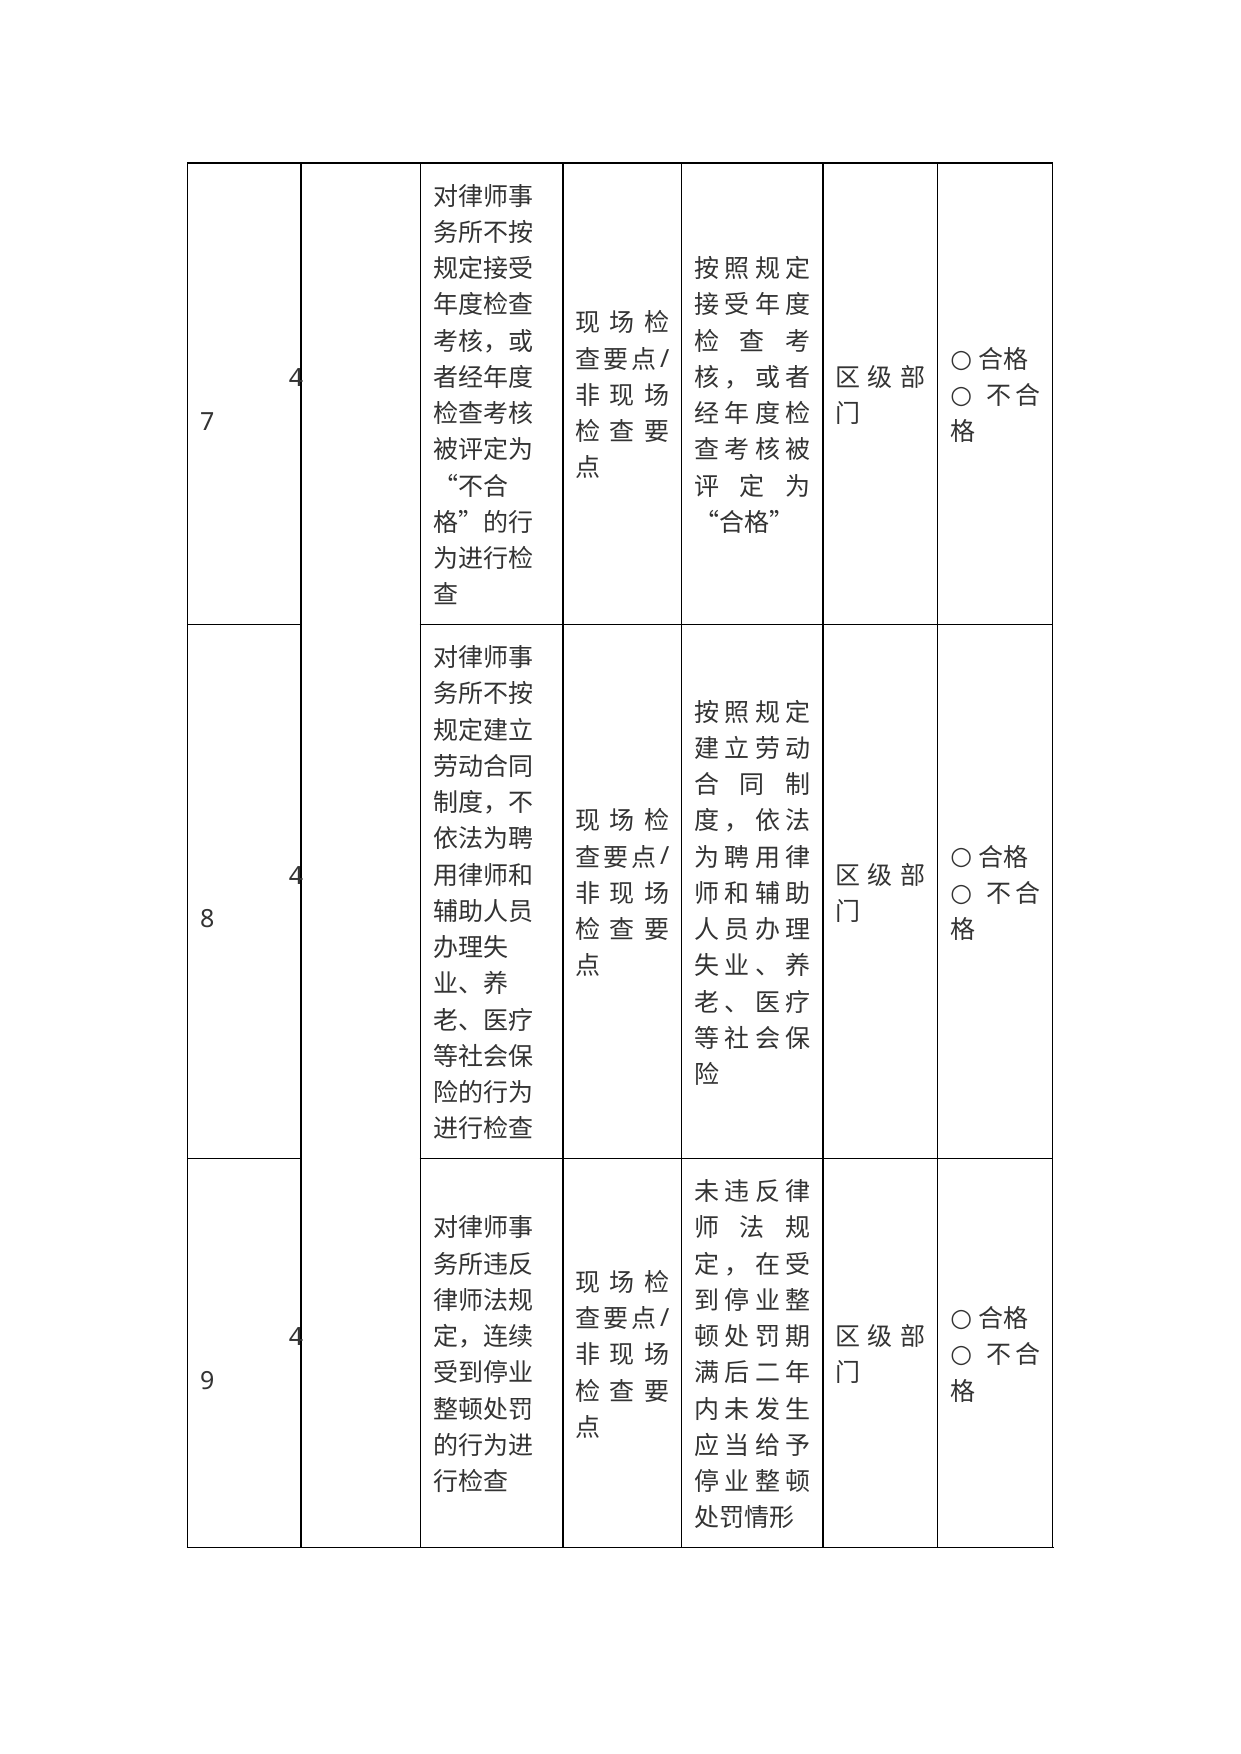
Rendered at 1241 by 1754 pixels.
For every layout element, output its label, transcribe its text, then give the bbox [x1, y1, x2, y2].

table_cell 对律师事务所不按规定接受年度检查考核，或者经年度检查考核被评定为“不合格”的行为进行检查 [421, 164, 562, 623]
table_cell 区级部门 [824, 1159, 937, 1547]
table_cell 48 [188, 625, 300, 1158]
table_cell 区级部门 [824, 164, 937, 623]
table_cell 49 [188, 1159, 300, 1547]
table_cell 对律师事务所不按规定建立劳动合同制度，不依法为聘用律师和辅助人员办理失业、养老、医疗等社会保险的行为进行检查 [421, 625, 562, 1158]
table_cell ○ 合格 ○ 不合格 [938, 625, 1052, 1158]
table_cell ○ 合格 ○ 不合格 [938, 164, 1052, 623]
table_cell 47 [188, 164, 300, 623]
table_cell 现场检查要点/非现场检查要点 [564, 625, 681, 1158]
table_cell 现场检查要点/非现场检查要点 [564, 1159, 681, 1547]
table_cell ○ 合格 ○ 不合格 [938, 1159, 1052, 1547]
table_cell 对律师事务所违反律师法规定，连续受到停业整顿处罚的行为进行检查 [421, 1159, 562, 1547]
table_cell 现场检查要点/非现场检查要点 [564, 164, 681, 623]
table_cell 未违反律师法规定，在受到停业整顿处罚期满后二年内未发生应当给予停业整顿处罚情形 [682, 1159, 822, 1547]
table_cell 按照规定建立劳动合同制度，依法为聘用律师和辅助人员办理失业、养老、医疗等社会保险 [682, 625, 822, 1158]
table_cell 按照规定接受年度检查考核，或者经年度检查考核被评定为“合格” [682, 164, 822, 623]
table_cell 区级部门 [824, 625, 937, 1158]
